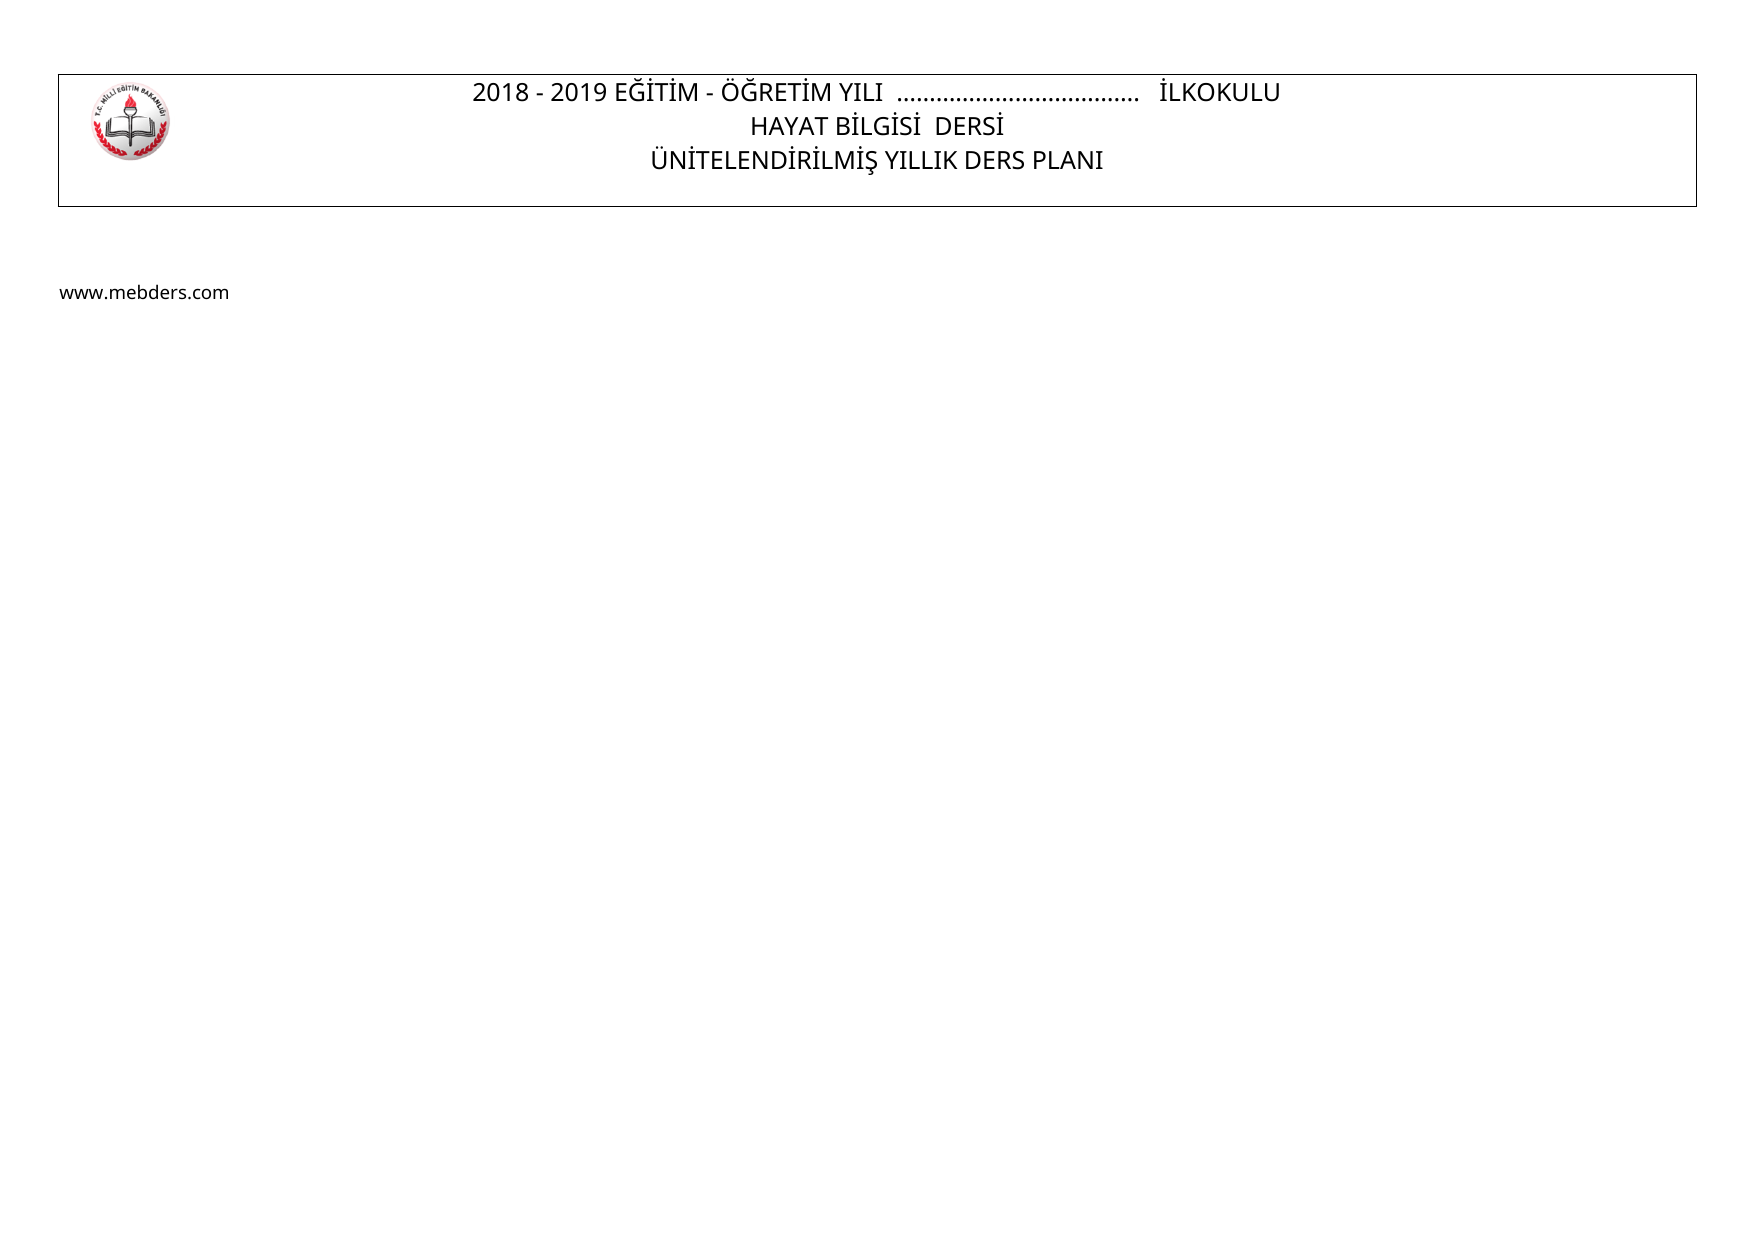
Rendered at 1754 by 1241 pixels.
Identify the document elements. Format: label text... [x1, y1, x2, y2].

text www.mebders.com [59, 279, 1695, 304]
picture [85, 77, 175, 167]
